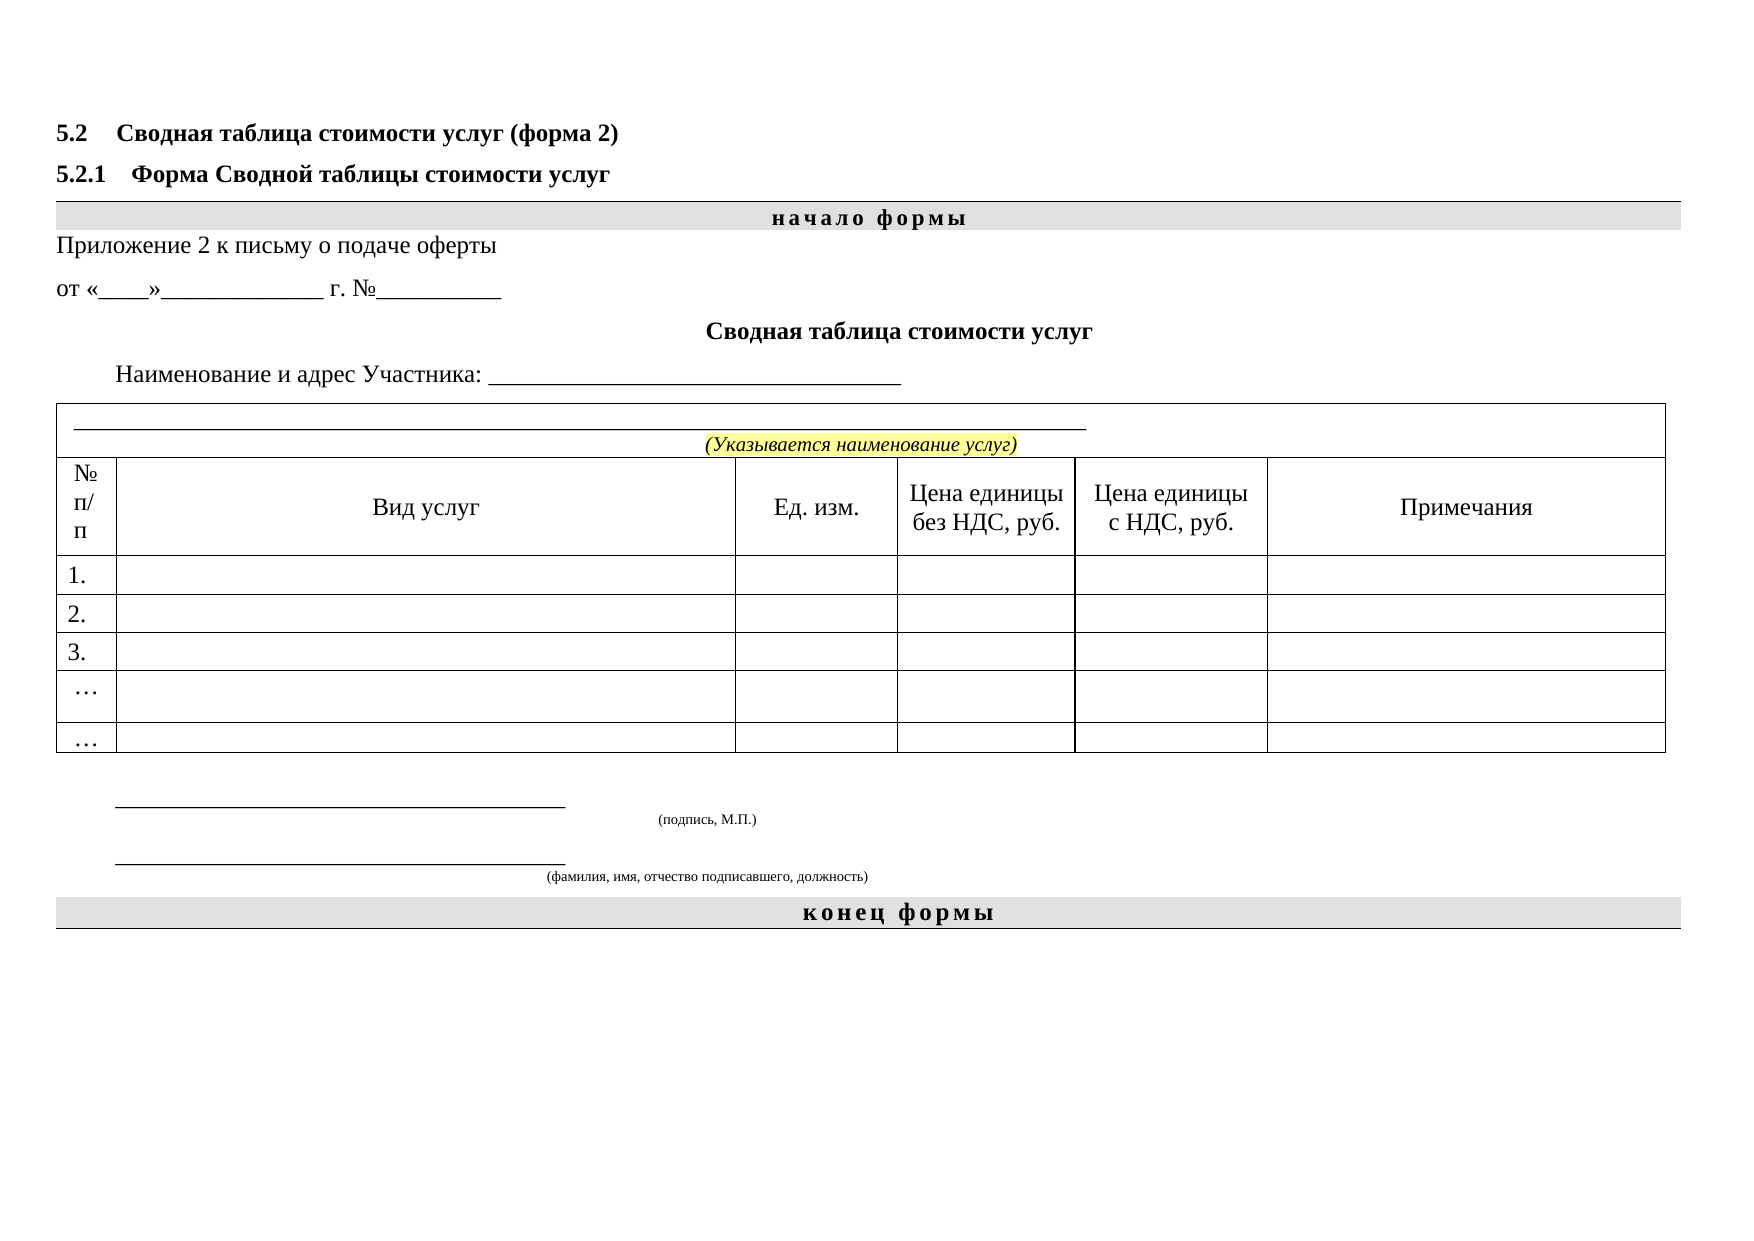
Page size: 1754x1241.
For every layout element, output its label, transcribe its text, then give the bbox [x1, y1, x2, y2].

table_cell Примечания [1268, 458, 1665, 555]
text начало формы [56, 202, 1681, 230]
text Наименование и адрес Участника: _________________________________ [56, 359, 1683, 388]
table_cell [1076, 671, 1267, 722]
table_cell [898, 633, 1074, 670]
table_cell [898, 595, 1074, 632]
table_cell [736, 671, 897, 722]
text ____________________________________ [56, 839, 1683, 868]
table_cell № п/п [57, 458, 116, 555]
table_cell … [57, 723, 116, 752]
text от «____»_____________ г. №__________ [56, 273, 1683, 302]
table_cell [736, 556, 897, 593]
subtitle Форма Сводной таблицы стоимости услуг [56, 159, 1683, 188]
table_cell [898, 556, 1074, 593]
table_cell [898, 723, 1074, 752]
table_cell Вид услуг [117, 458, 735, 555]
table_cell [736, 723, 897, 752]
text Сводная таблица стоимости услуг [56, 316, 1683, 345]
table_cell [736, 633, 897, 670]
text конец формы [56, 897, 1681, 928]
table_cell [117, 671, 735, 722]
text ____________________________________ [56, 782, 1683, 811]
table_cell 2. [57, 595, 116, 632]
text (подпись, М.П.) [56, 811, 1299, 839]
table_cell [117, 556, 735, 593]
table_cell [117, 595, 735, 632]
subtitle Сводная таблица стоимости услуг (форма 2) [56, 118, 1683, 147]
table_cell [1268, 633, 1665, 670]
table_cell … [57, 671, 116, 722]
table_cell [736, 595, 897, 632]
table_cell 1. [57, 556, 116, 593]
table_header _________________________________________________________________________________ (Указывается наименование услуг) [57, 404, 1665, 457]
table_cell [1268, 556, 1665, 593]
text (фамилия, имя, отчество подписавшего, должность) [56, 868, 1299, 897]
table_cell 3. [57, 633, 116, 670]
table_cell Цена единицы без НДС, руб. [898, 458, 1074, 555]
table_cell [1268, 671, 1665, 722]
table_cell [1076, 556, 1267, 593]
table_cell [1268, 723, 1665, 752]
table_cell [898, 671, 1074, 722]
table_cell [1268, 595, 1665, 632]
table_cell [117, 723, 735, 752]
table_cell [1076, 723, 1267, 752]
table_cell [117, 633, 735, 670]
table_cell Ед. изм. [736, 458, 897, 555]
table_cell [1076, 595, 1267, 632]
table_cell [1076, 633, 1267, 670]
table_cell Цена единицы с НДС, руб. [1076, 458, 1267, 555]
text Приложение 2 к письму о подаче оферты [56, 230, 1683, 259]
